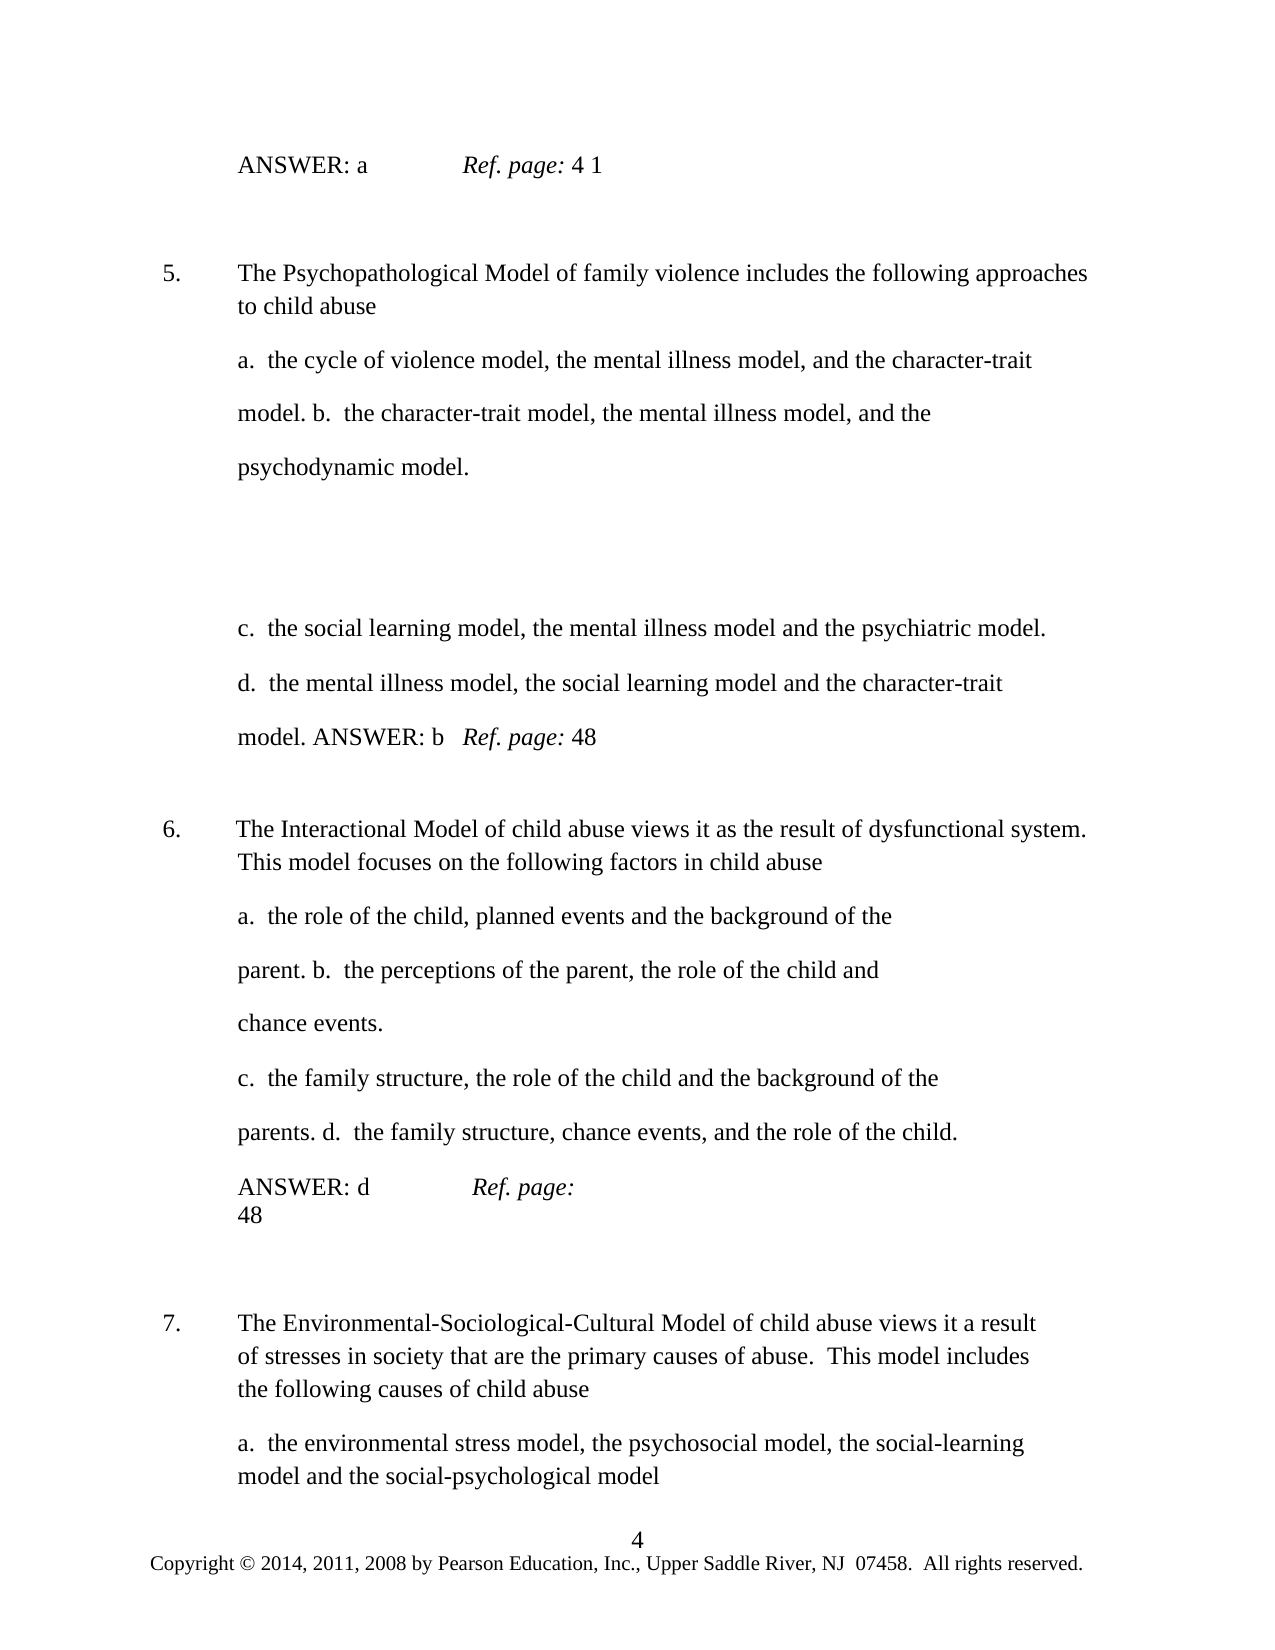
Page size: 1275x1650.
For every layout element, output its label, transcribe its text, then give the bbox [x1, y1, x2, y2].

text 6. The Interactional Model of child abuse views it as the result of dysfunctional system. This model focuses on the following factors in child abuse [162, 814, 1097, 876]
text c. the family structure, the role of the child and the background of the parents. d. the family structure, chance events, and the role of the child. [237, 1063, 1005, 1146]
text ANSWER: d Ref. page: 48 [237, 1172, 577, 1229]
text d. the mental illness model, the social learning model and the character-trait model. ANSWER: b Ref. page: 48 [237, 668, 1059, 751]
text 5. The Psychopathological Model of family violence includes the following approaches to child abuse [162, 258, 1095, 319]
text ANSWER: a Ref. page: 4 1 [237, 150, 1127, 179]
text a. the cycle of violence model, the mental illness model, and the character-trait model. b. the character-trait model, the mental illness model, and the psychodynamic model. [237, 345, 1088, 481]
text 7. The Environmental-Sociological-Cultural Model of child abuse views it a result of stresses in society that are the primary causes of abuse. This model includes the following causes of child abuse [162, 1308, 1045, 1403]
text a. the environmental stress model, the psychosocial model, the social-learning model and the social-psychological model [237, 1428, 1081, 1490]
text c. the social learning model, the mental illness model and the psychiatric model. [237, 613, 1088, 642]
text a. the role of the child, planned events and the background of the parent. b. the perceptions of the parent, the role of the child and chance events. [237, 901, 949, 1037]
